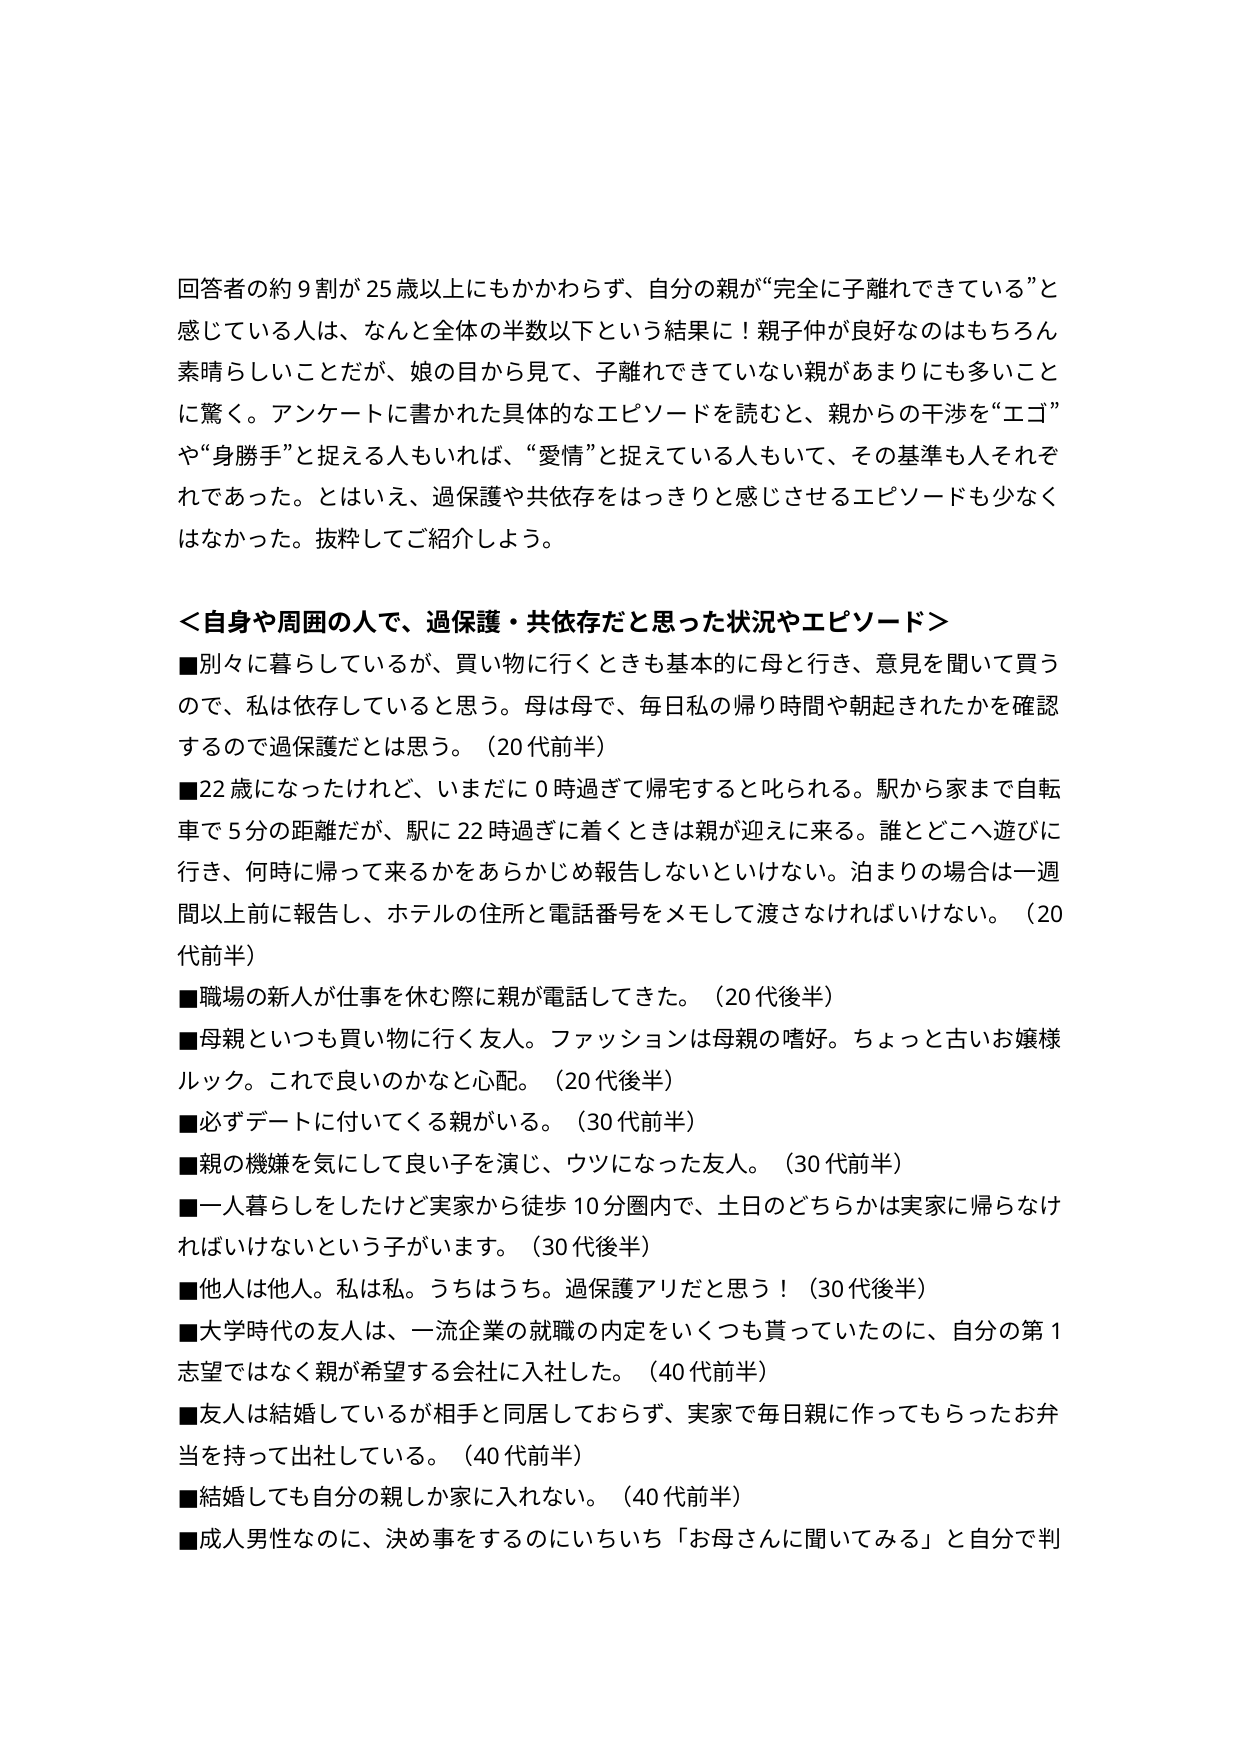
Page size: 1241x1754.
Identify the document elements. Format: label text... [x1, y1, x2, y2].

text ■母親といつも買い物に行く友人。ファッションは母親の嗜好。ちょっと古いお嬢様ルック。これで良いのかなと心配。（20代後半） [177, 1017, 1063, 1100]
text ■職場の新人が仕事を休む際に親が電話してきた。（20代後半） [177, 975, 1063, 1017]
text 回答者の約9割が25歳以上にもかかわらず、自分の親が“完全に子離れできている”と感じている人は、なんと全体の半数以下という結果に！親子仲が良好なのはもちろん素晴らしいことだが、娘の目から見て、子離れできていない親があまりにも多いことに驚く。アンケートに書かれた具体的なエピソードを読むと、親からの干渉を“エゴ”や“身勝手”と捉える人もいれば、“愛情”と捉えている人もいて、その基準も人それぞれであった。とはいえ、過保護や共依存をはっきりと感じさせるエピソードも少なくはなかった。抜粋してご紹介しよう。 [177, 267, 1063, 558]
text ＜自身や周囲の人で、過保護・共依存だと思った状況やエピソード＞ [177, 600, 1063, 642]
text ■22歳になったけれど、いまだに0時過ぎて帰宅すると叱られる。駅から家まで自転車で5分の距離だが、駅に22時過ぎに着くときは親が迎えに来る。誰とどこへ遊びに行き、何時に帰って来るかをあらかじめ報告しないといけない。泊まりの場合は一週間以上前に報告し、ホテルの住所と電話番号をメモして渡さなければいけない。（20代前半） [177, 767, 1063, 975]
text ■親の機嫌を気にして良い子を演じ、ウツになった友人。（30代前半） [177, 1142, 1063, 1183]
text ■他人は他人。私は私。うちはうち。過保護アリだと思う！（30代後半） [177, 1267, 1063, 1308]
text ■大学時代の友人は、一流企業の就職の内定をいくつも貰っていたのに、自分の第1志望ではなく親が希望する会社に入社した。（40代前半） [177, 1308, 1063, 1392]
text ■別々に暮らしているが、買い物に行くときも基本的に母と行き、意見を聞いて買うので、私は依存していると思う。母は母で、毎日私の帰り時間や朝起きれたかを確認するので過保護だとは思う。（20代前半） [177, 642, 1063, 767]
text ■結婚しても自分の親しか家に入れない。（40代前半） [177, 1475, 1063, 1517]
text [177, 1517, 1063, 1558]
text ■必ずデートに付いてくる親がいる。（30代前半） [177, 1100, 1063, 1142]
text ■友人は結婚しているが相手と同居しておらず、実家で毎日親に作ってもらったお弁当を持って出社している。（40代前半） [177, 1392, 1063, 1475]
text ■一人暮らしをしたけど実家から徒歩10分圏内で、土日のどちらかは実家に帰らなければいけないという子がいます。（30代後半） [177, 1183, 1063, 1267]
